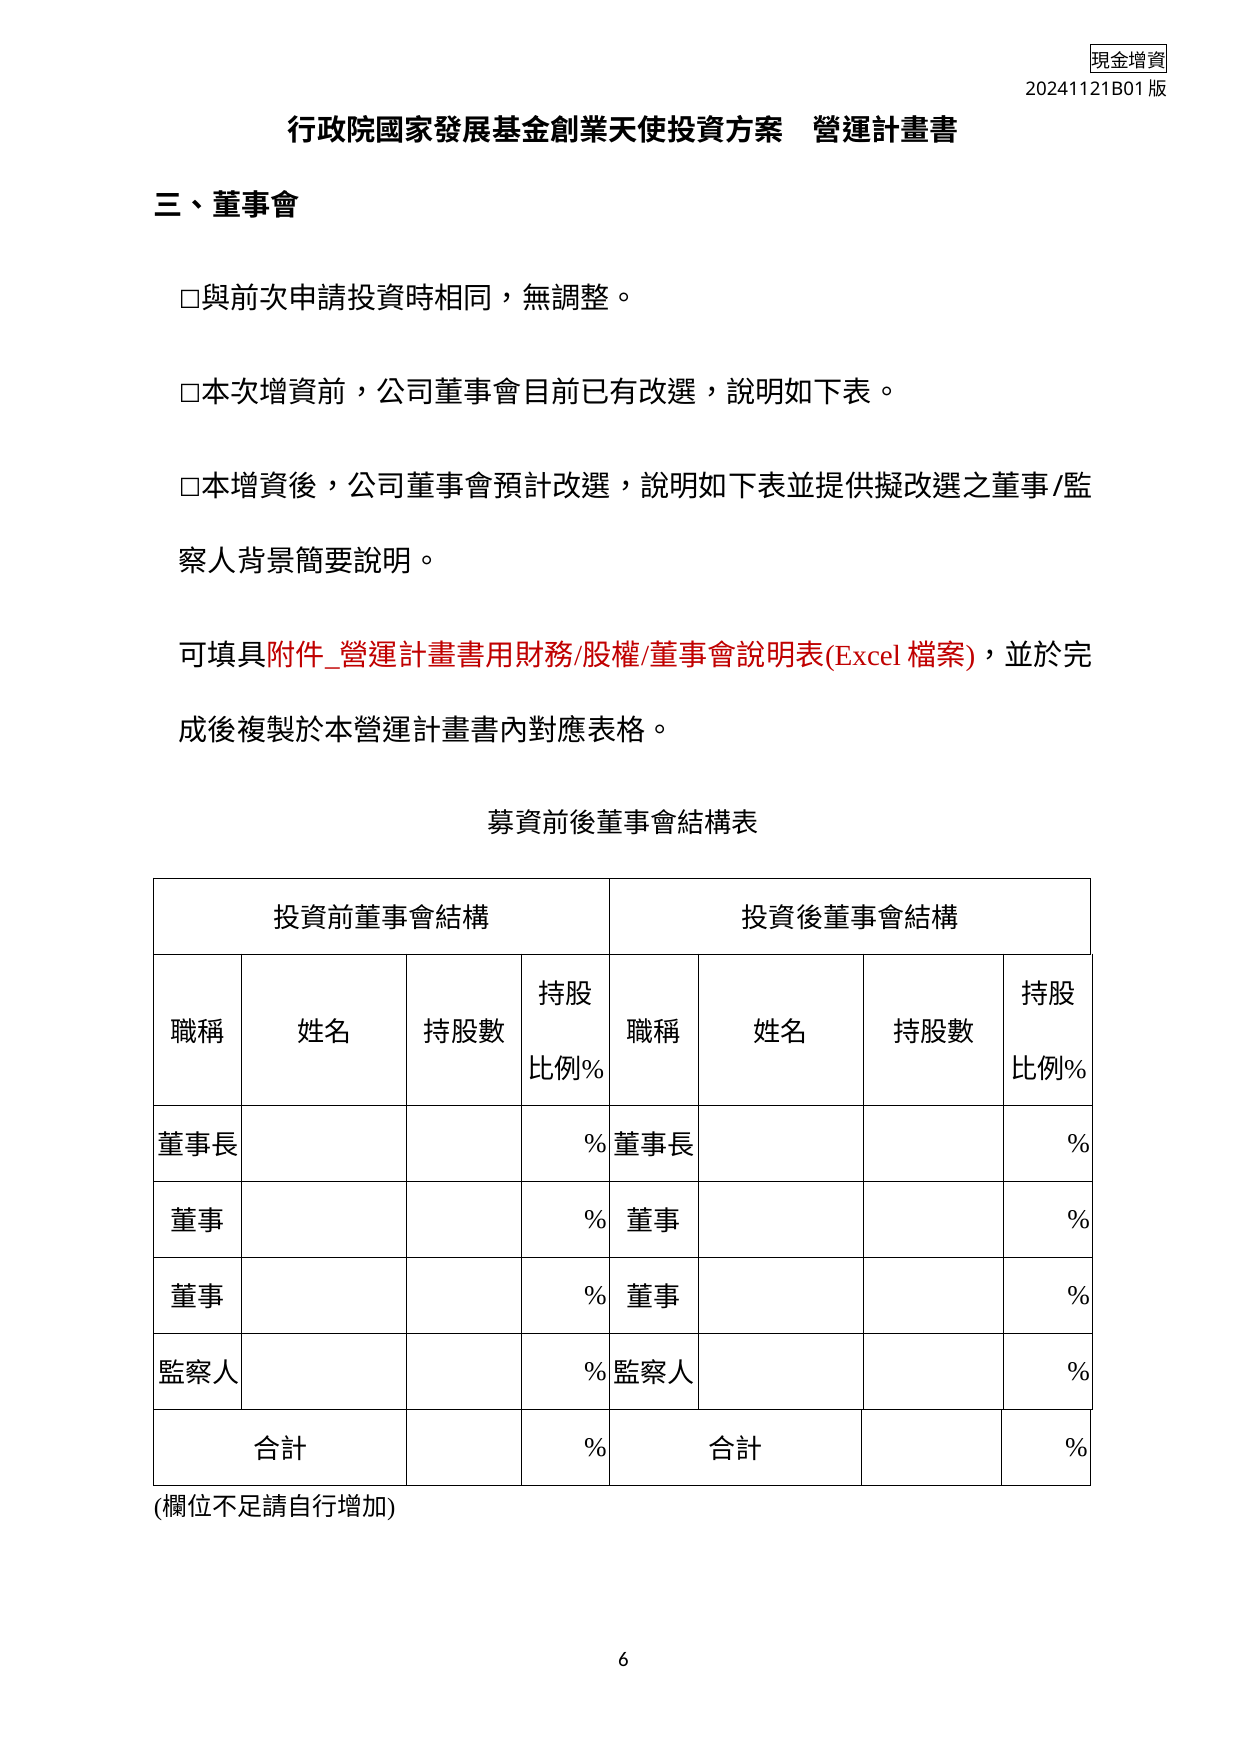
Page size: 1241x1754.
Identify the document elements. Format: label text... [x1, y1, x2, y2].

table_cell [242, 1106, 406, 1181]
table_cell 持股數 [864, 955, 1003, 1104]
table_cell [864, 1106, 1003, 1181]
table_header 投資前董事會結構 [154, 879, 609, 953]
table_cell [242, 1258, 406, 1333]
table_cell [864, 1182, 1003, 1257]
table_cell [407, 1334, 521, 1409]
table_cell [407, 1258, 521, 1333]
table_cell [407, 1410, 521, 1485]
table_cell 董事長 [610, 1106, 698, 1181]
table_cell 董事 [610, 1258, 698, 1333]
table_cell % [522, 1182, 609, 1257]
table_cell 監察人 [154, 1334, 241, 1409]
list 董事會 [153, 165, 1092, 240]
table_cell 董事 [154, 1258, 241, 1333]
table_cell % [522, 1410, 609, 1485]
table_cell % [1004, 1106, 1092, 1181]
table_cell 監察人 [610, 1334, 698, 1409]
table_header 投資後董事會結構 [610, 879, 1090, 953]
table_cell % [1004, 1182, 1092, 1257]
table_cell 持股數 [407, 955, 521, 1104]
table_cell % [522, 1106, 609, 1181]
table_cell [699, 1182, 863, 1257]
table_cell 合計 [610, 1410, 861, 1485]
text 募資前後董事會結構表 [153, 784, 1092, 859]
table_cell % [1002, 1410, 1090, 1485]
table_cell 持股 比例% [1004, 954, 1092, 1104]
text 本增資後，公司董事會預計改選，說明如下表並提供擬改選之董事/監察人背景簡要說明。 [178, 446, 1092, 596]
table_cell 合計 [154, 1410, 406, 1485]
text (欄位不足請自行增加) [153, 1486, 1092, 1523]
table_cell [699, 1106, 863, 1181]
table_cell [242, 1334, 406, 1409]
table_cell 職稱 [610, 955, 698, 1104]
text 本次增資前，公司董事會目前已有改選，說明如下表。 [178, 352, 1092, 427]
table_cell [864, 1258, 1003, 1333]
table_cell 持股 比例% [522, 955, 609, 1104]
table_cell [864, 1334, 1003, 1409]
text 可填具附件_營運計畫書用財務/股權/董事會說明表(Excel檔案)，並於完成後複製於本營運計畫書內對應表格。 [178, 615, 1092, 765]
text 與前次申請投資時相同，無調整。 [178, 259, 1092, 334]
table_cell 董事長 [154, 1106, 241, 1181]
table_cell % [1004, 1258, 1092, 1333]
table_cell 董事 [154, 1182, 241, 1257]
table_cell 董事 [610, 1182, 698, 1257]
table_cell [862, 1410, 1001, 1485]
table_cell 姓名 [699, 955, 863, 1104]
table_cell % [522, 1258, 609, 1333]
table_cell 職稱 [154, 955, 241, 1104]
table_cell [407, 1182, 521, 1257]
table_cell [407, 1106, 521, 1181]
table_cell [699, 1334, 863, 1409]
table_cell [699, 1258, 863, 1333]
table_cell % [1004, 1334, 1092, 1409]
table_cell 姓名 [242, 955, 406, 1104]
table_cell % [522, 1334, 609, 1409]
table_cell [242, 1182, 406, 1257]
